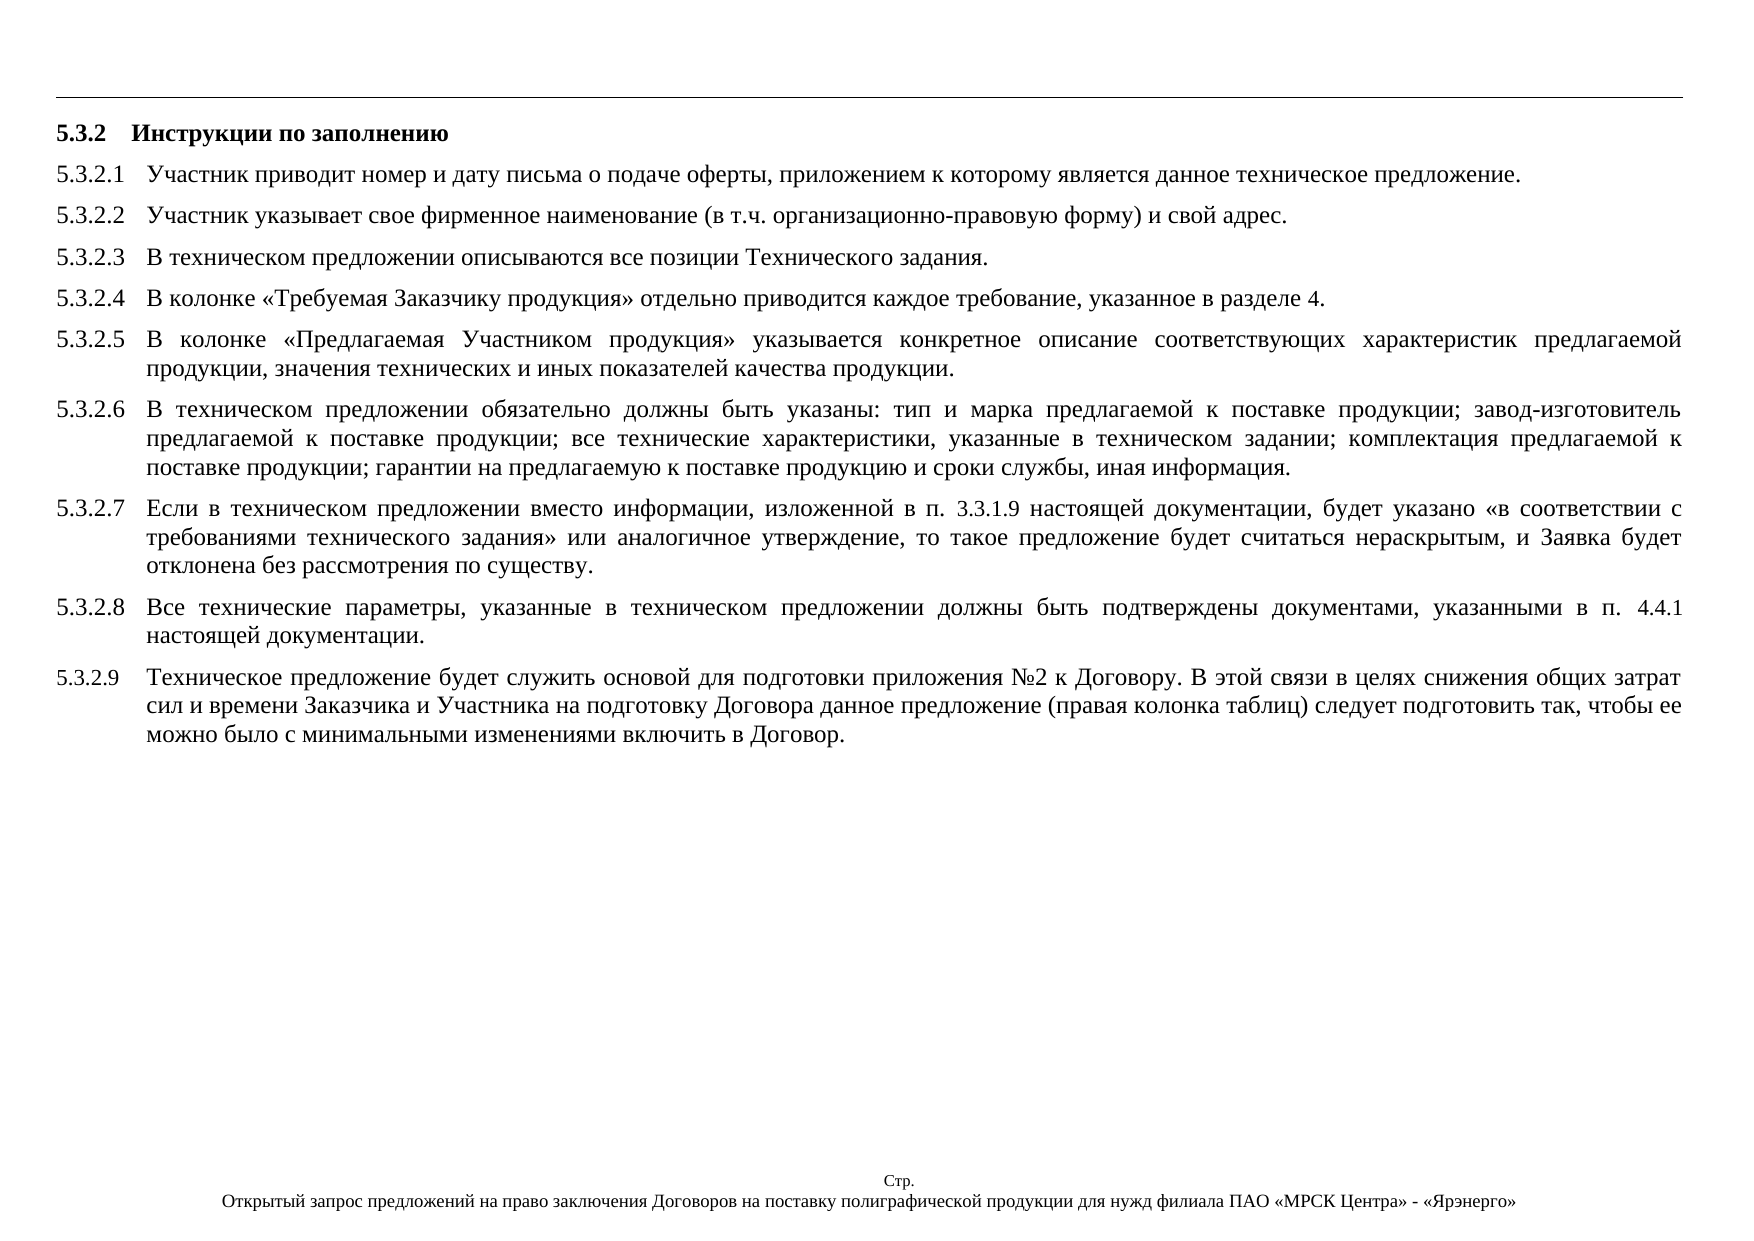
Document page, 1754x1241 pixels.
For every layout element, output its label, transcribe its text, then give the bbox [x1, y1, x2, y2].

list Техническое предложение будет служить основой для подготовки приложения №2 к Договору. В этой связи в целях снижения общих затрат сил и времени Заказчика и Участника на подготовку Договора данное предложение (правая колонка таблиц) следует подготовить так, чтобы ее можно было с минимальными изменениями включить в Договор. [56, 662, 1683, 748]
list Участник приводит номер и дату письма о подаче оферты, приложением к которому является данное техническое предложение. [56, 159, 1683, 188]
list В техническом предложении обязательно должны быть указаны: тип и марка предлагаемой к поставке продукции; завод-изготовитель предлагаемой к поставке продукции; все технические характеристики, указанные в техническом задании; комплектация предлагаемой к поставке продукции; гарантии на предлагаемую к поставке продукцию и сроки службы, иная информация. [56, 394, 1683, 481]
list Все технические параметры, указанные в техническом предложении должны быть подтверждены документами, указанными в п. 4.4.1 настоящей документации. [56, 592, 1683, 649]
list Участник указывает свое фирменное наименование (в т.ч. организационно-правовую форму) и свой адрес. [56, 201, 1683, 229]
list В техническом предложении описываются все позиции Технического задания. [56, 242, 1683, 271]
list В колонке «Требуемая Заказчику продукция» отдельно приводится каждое требование, указанное в разделе 4. [56, 283, 1683, 312]
subtitle Инструкции по заполнению [56, 118, 1683, 147]
list Если в техническом предложении вместо информации, изложенной в п. 3.3.1.9 настоящей документации, будет указано «в соответствии с требованиями технического задания» или аналогичное утверждение, то такое предложение будет считаться нераскрытым, и Заявка будет отклонена без рассмотрения по существу. [56, 493, 1683, 579]
list В колонке «Предлагаемая Участником продукция» указывается конкретное описание соответствующих характеристик предлагаемой продукции, значения технических и иных показателей качества продукции. [56, 324, 1683, 382]
